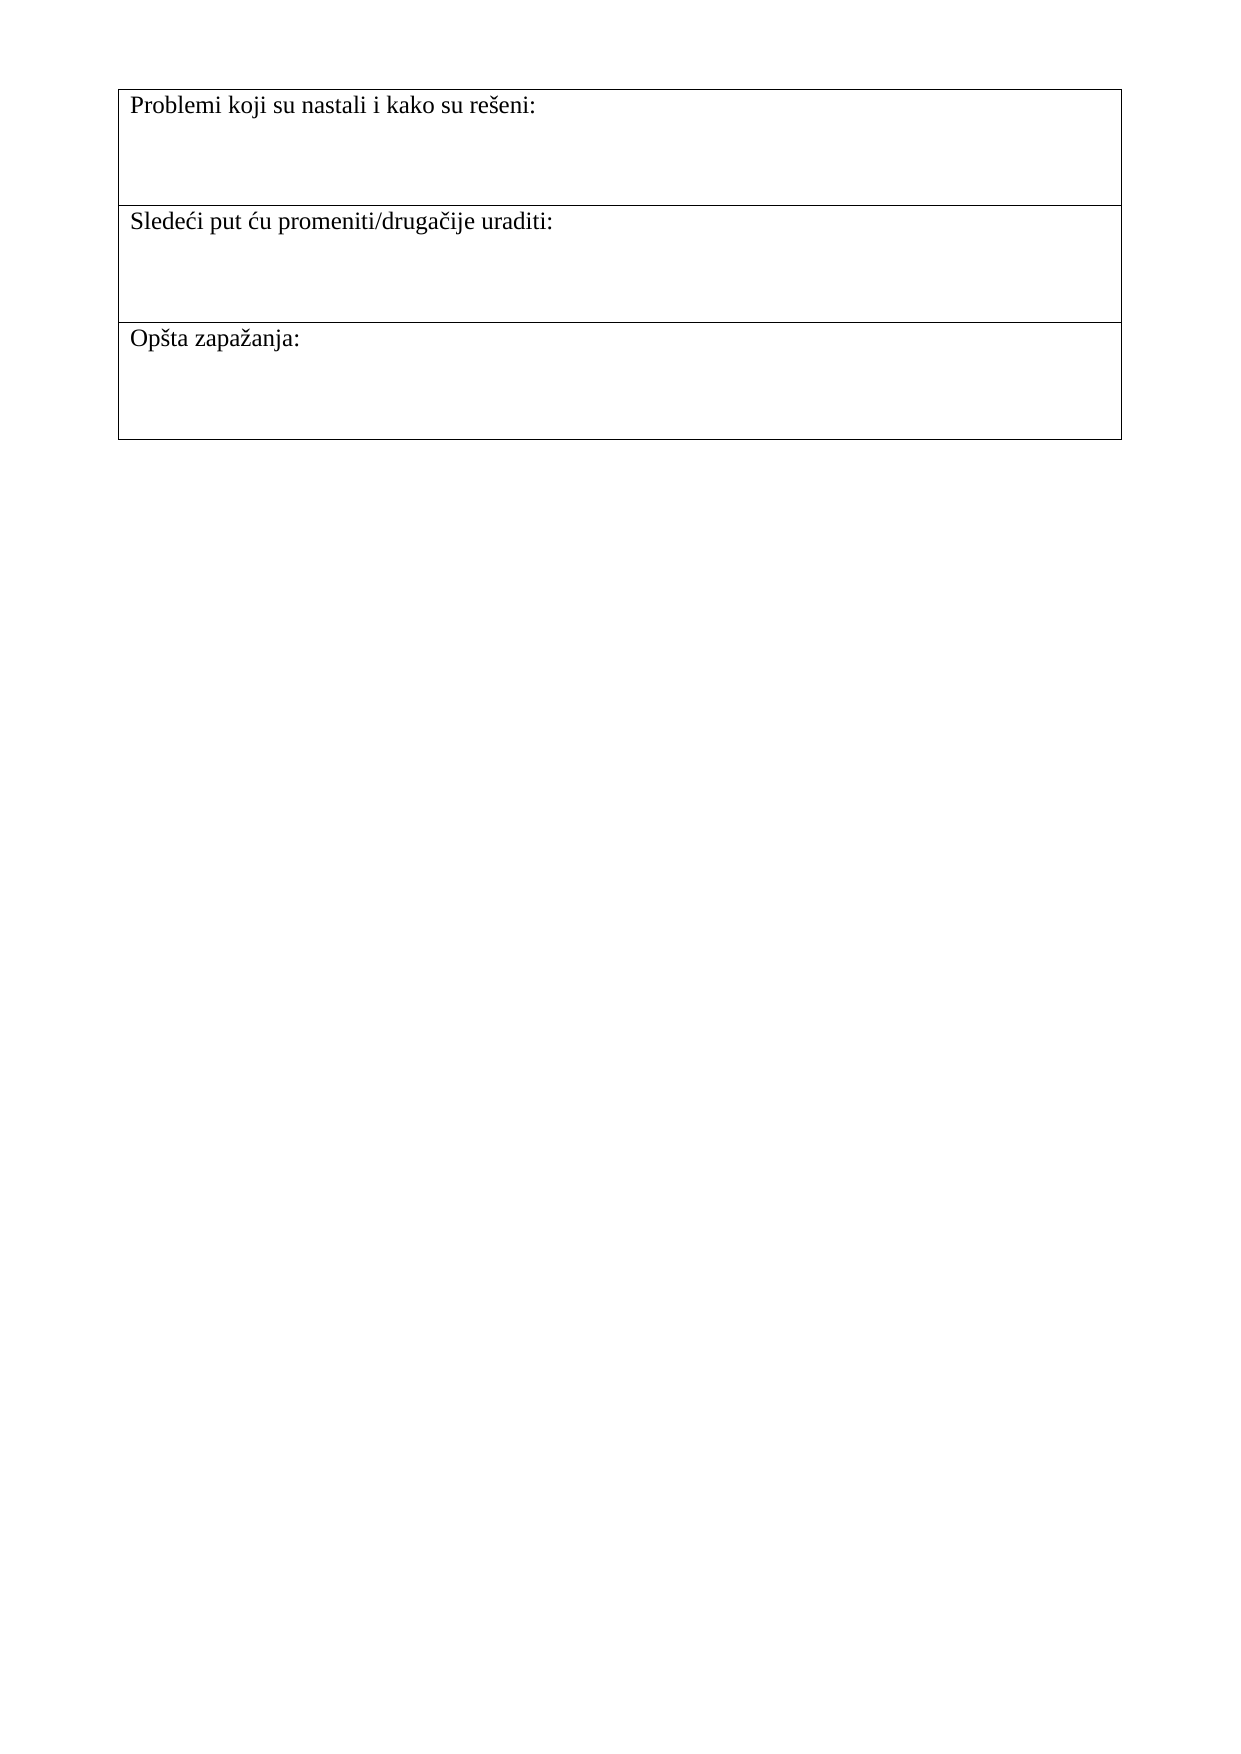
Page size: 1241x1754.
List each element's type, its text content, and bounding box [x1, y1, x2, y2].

table_cell Problemi koji su nastali i kako su rešeni: [119, 90, 1121, 205]
table_cell Sledeći put ću promeniti/drugačije uraditi: [119, 206, 1121, 322]
table_cell Opšta zapažanja: [119, 323, 1121, 439]
